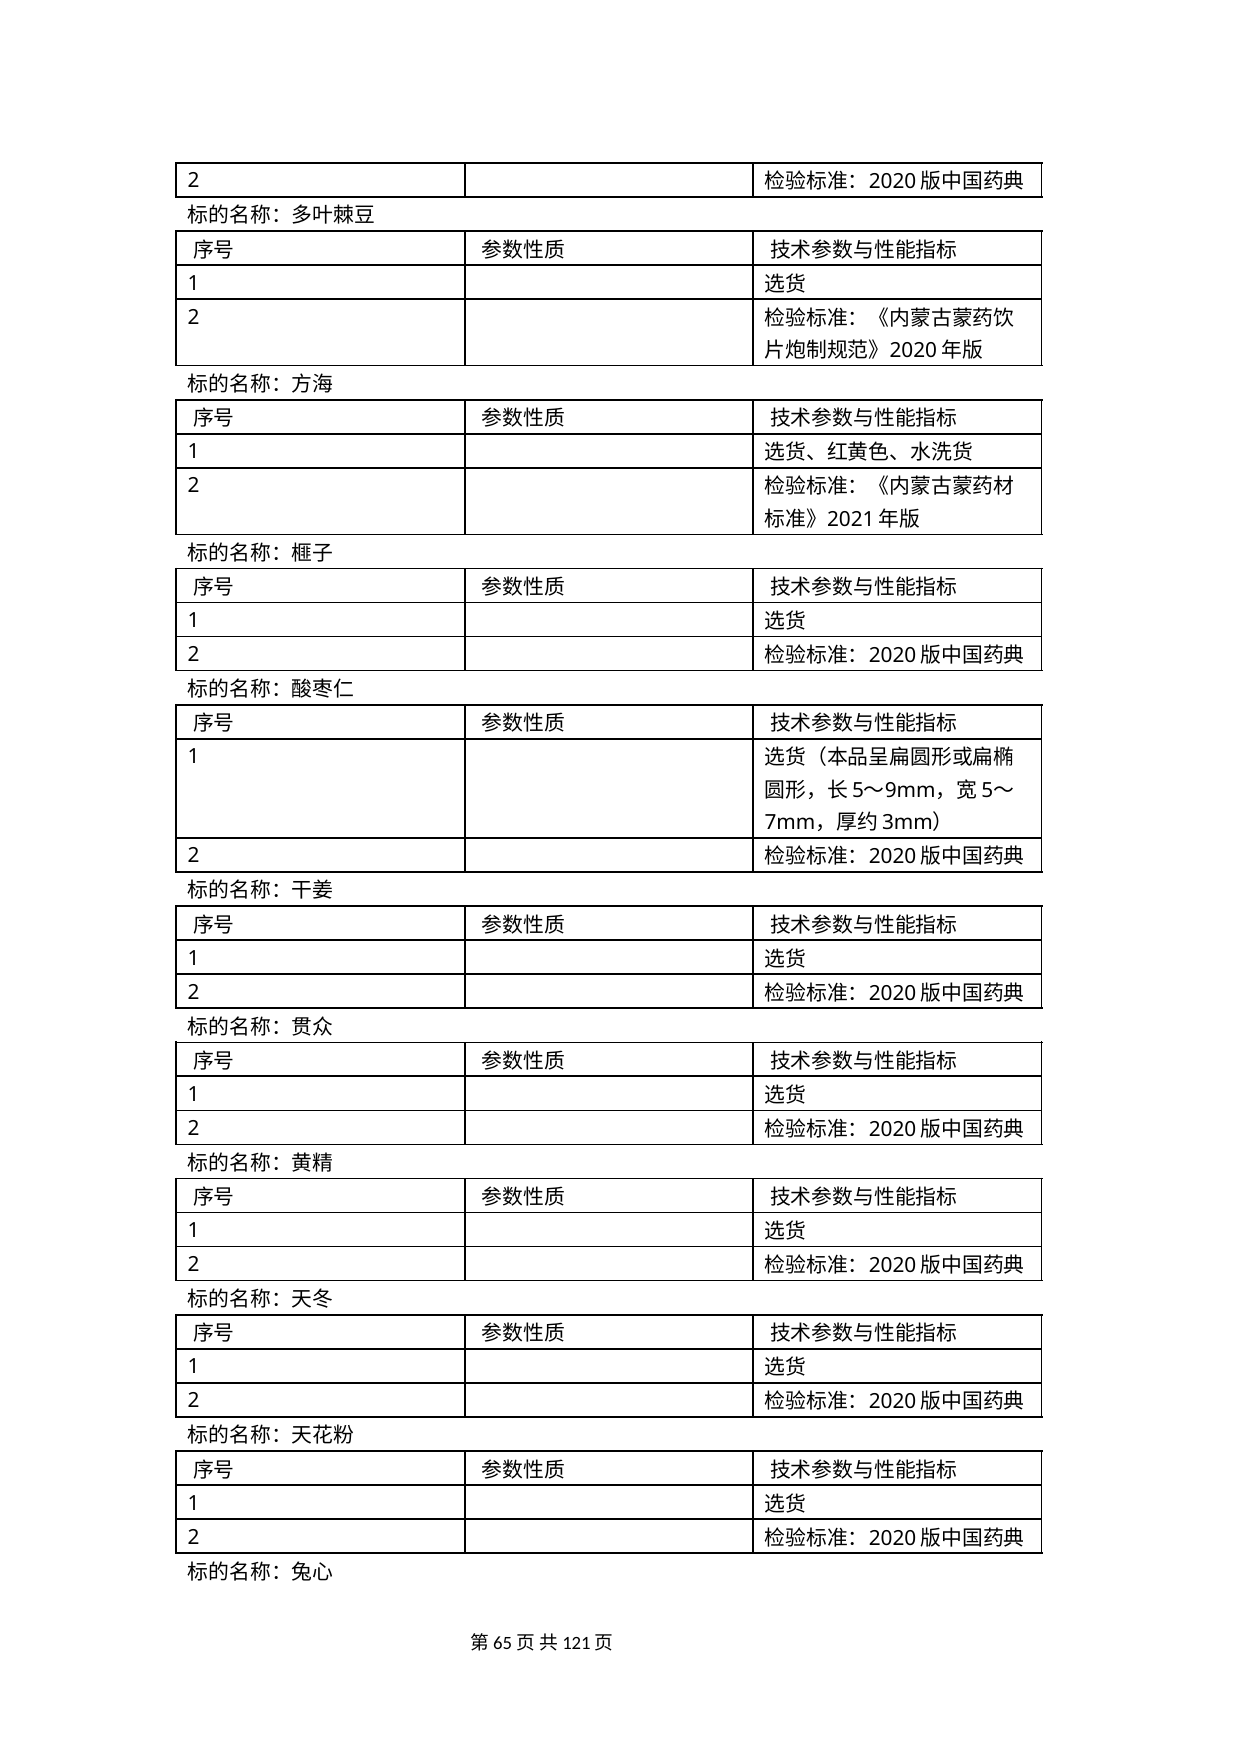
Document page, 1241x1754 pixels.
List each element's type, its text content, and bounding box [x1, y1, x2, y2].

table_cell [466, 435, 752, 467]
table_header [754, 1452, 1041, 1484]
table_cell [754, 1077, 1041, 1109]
text 标的名称：天花粉 [187, 1418, 1053, 1450]
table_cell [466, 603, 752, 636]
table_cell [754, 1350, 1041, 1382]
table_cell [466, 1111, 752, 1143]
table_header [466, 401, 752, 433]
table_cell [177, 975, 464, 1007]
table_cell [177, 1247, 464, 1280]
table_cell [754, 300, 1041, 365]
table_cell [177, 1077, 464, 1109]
text 标的名称：兔心 [187, 1554, 1053, 1586]
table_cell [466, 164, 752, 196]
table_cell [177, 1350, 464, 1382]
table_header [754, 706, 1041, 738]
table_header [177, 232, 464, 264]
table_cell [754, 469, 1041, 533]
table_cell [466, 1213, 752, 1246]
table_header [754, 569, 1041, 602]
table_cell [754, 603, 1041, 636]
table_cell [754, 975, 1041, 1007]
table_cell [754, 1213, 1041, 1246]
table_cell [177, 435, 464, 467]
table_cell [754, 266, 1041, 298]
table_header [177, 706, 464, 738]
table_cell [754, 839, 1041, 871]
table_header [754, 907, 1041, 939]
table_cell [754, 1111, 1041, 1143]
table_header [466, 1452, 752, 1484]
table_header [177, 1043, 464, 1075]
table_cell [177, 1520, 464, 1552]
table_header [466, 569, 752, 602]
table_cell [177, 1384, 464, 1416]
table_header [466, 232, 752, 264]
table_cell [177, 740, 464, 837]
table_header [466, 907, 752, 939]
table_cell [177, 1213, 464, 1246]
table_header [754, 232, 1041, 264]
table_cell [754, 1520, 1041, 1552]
text 标的名称：榧子 [187, 535, 1053, 568]
text 标的名称：酸枣仁 [187, 671, 1053, 704]
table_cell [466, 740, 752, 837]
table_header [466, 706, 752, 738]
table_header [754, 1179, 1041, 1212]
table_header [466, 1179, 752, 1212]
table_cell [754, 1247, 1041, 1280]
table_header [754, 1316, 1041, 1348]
text 标的名称：干姜 [187, 873, 1053, 905]
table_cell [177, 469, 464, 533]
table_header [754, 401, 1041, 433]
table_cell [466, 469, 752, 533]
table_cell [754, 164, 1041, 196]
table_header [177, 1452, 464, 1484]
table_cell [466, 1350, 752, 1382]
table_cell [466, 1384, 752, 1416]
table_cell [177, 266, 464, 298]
text 标的名称：多叶棘豆 [187, 198, 1053, 230]
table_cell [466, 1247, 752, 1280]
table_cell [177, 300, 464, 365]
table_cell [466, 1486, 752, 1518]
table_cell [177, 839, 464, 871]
text 标的名称：天冬 [187, 1281, 1053, 1314]
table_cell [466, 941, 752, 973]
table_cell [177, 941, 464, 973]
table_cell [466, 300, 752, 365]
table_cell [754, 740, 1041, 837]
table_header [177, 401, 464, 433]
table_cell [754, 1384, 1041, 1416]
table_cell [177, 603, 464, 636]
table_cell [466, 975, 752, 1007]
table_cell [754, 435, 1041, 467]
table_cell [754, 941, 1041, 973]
text 标的名称：黄精 [187, 1145, 1053, 1178]
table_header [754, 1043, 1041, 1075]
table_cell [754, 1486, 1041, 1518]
text 标的名称：方海 [187, 366, 1053, 399]
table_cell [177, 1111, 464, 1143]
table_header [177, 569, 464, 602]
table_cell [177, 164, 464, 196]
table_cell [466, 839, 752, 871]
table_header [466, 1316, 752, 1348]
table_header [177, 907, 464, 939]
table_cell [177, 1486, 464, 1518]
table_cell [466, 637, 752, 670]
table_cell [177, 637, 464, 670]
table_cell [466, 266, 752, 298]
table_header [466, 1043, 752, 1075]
text 标的名称：贯众 [187, 1009, 1053, 1041]
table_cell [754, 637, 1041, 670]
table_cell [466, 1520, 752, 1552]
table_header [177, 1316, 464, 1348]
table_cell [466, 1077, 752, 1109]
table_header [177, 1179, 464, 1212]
